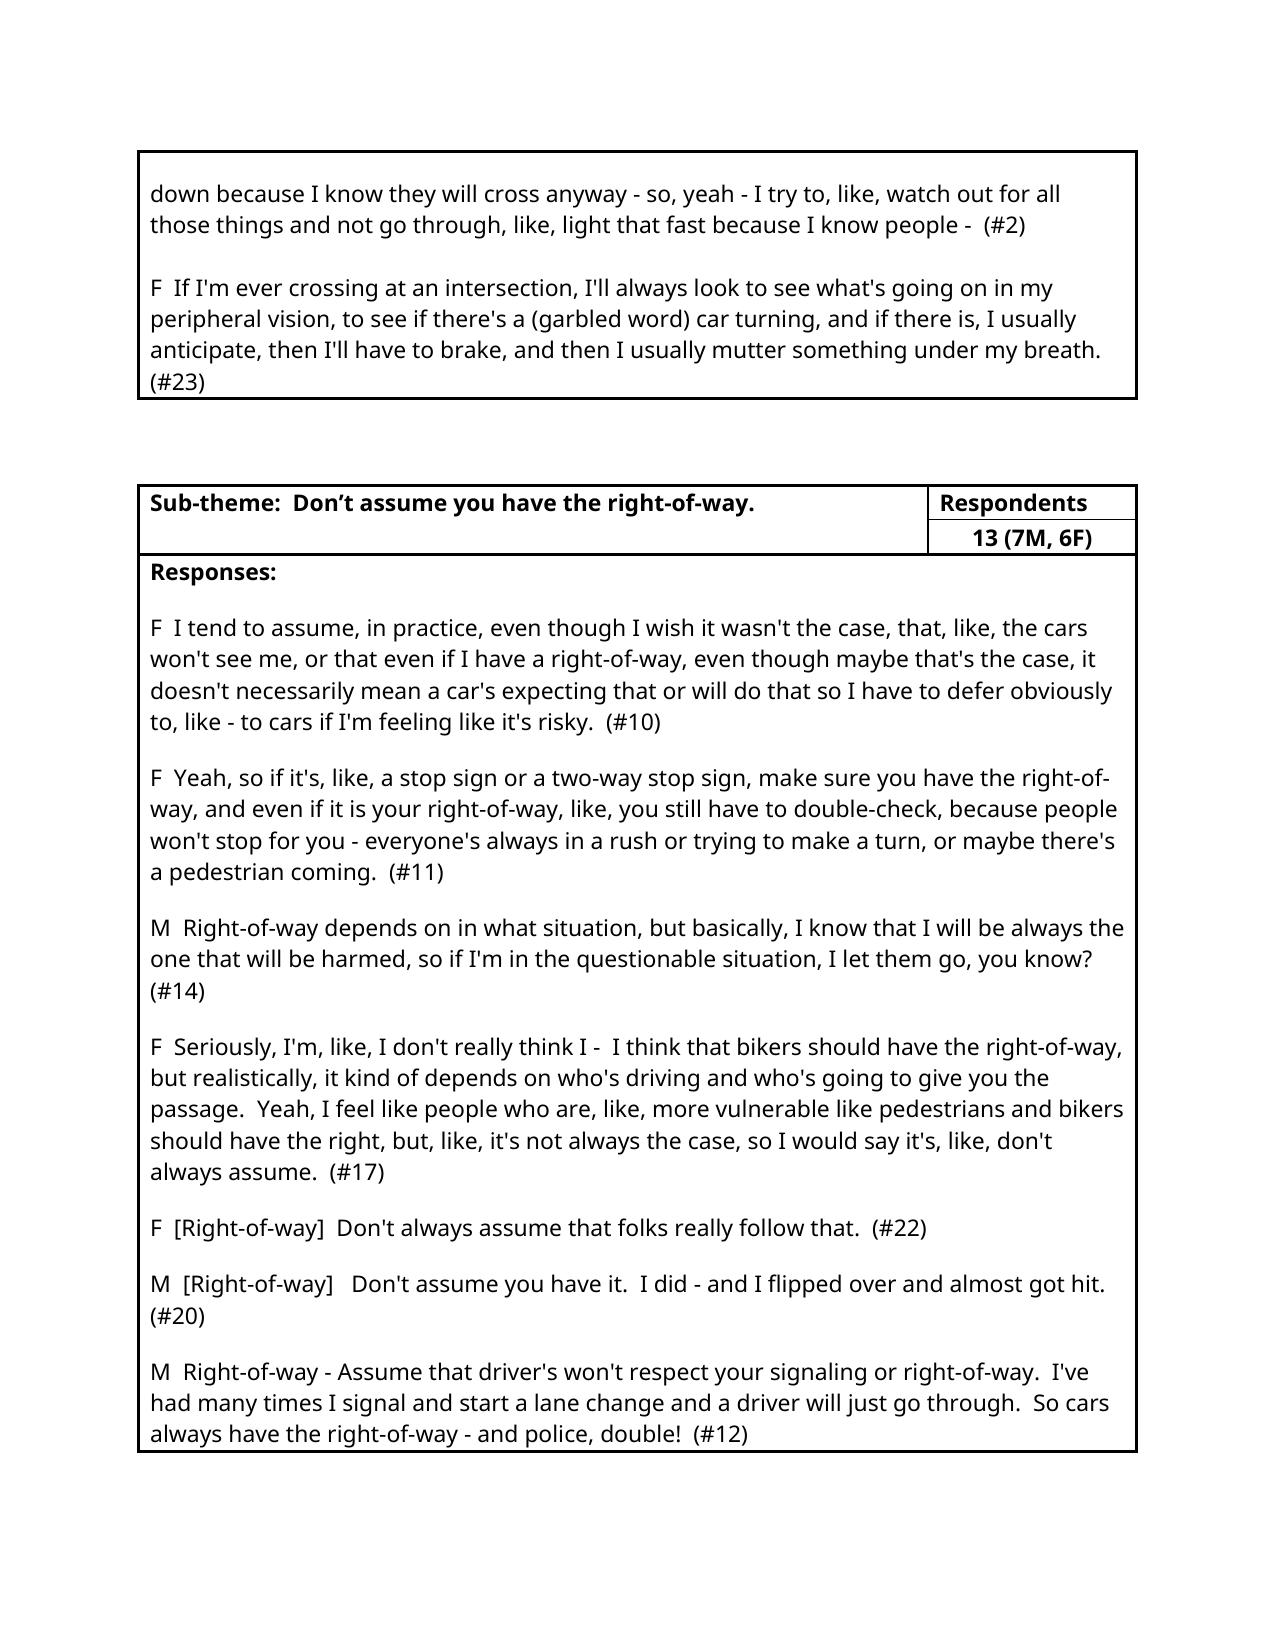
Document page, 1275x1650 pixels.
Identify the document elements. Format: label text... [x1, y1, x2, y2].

table_header Respondents [929, 487, 1135, 518]
table_header Sub-theme: Don’t assume you have the right-of-way. [140, 487, 927, 553]
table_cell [140, 556, 1135, 1450]
table_cell 13 (7M, 6F) [929, 520, 1135, 553]
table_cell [140, 153, 1135, 397]
